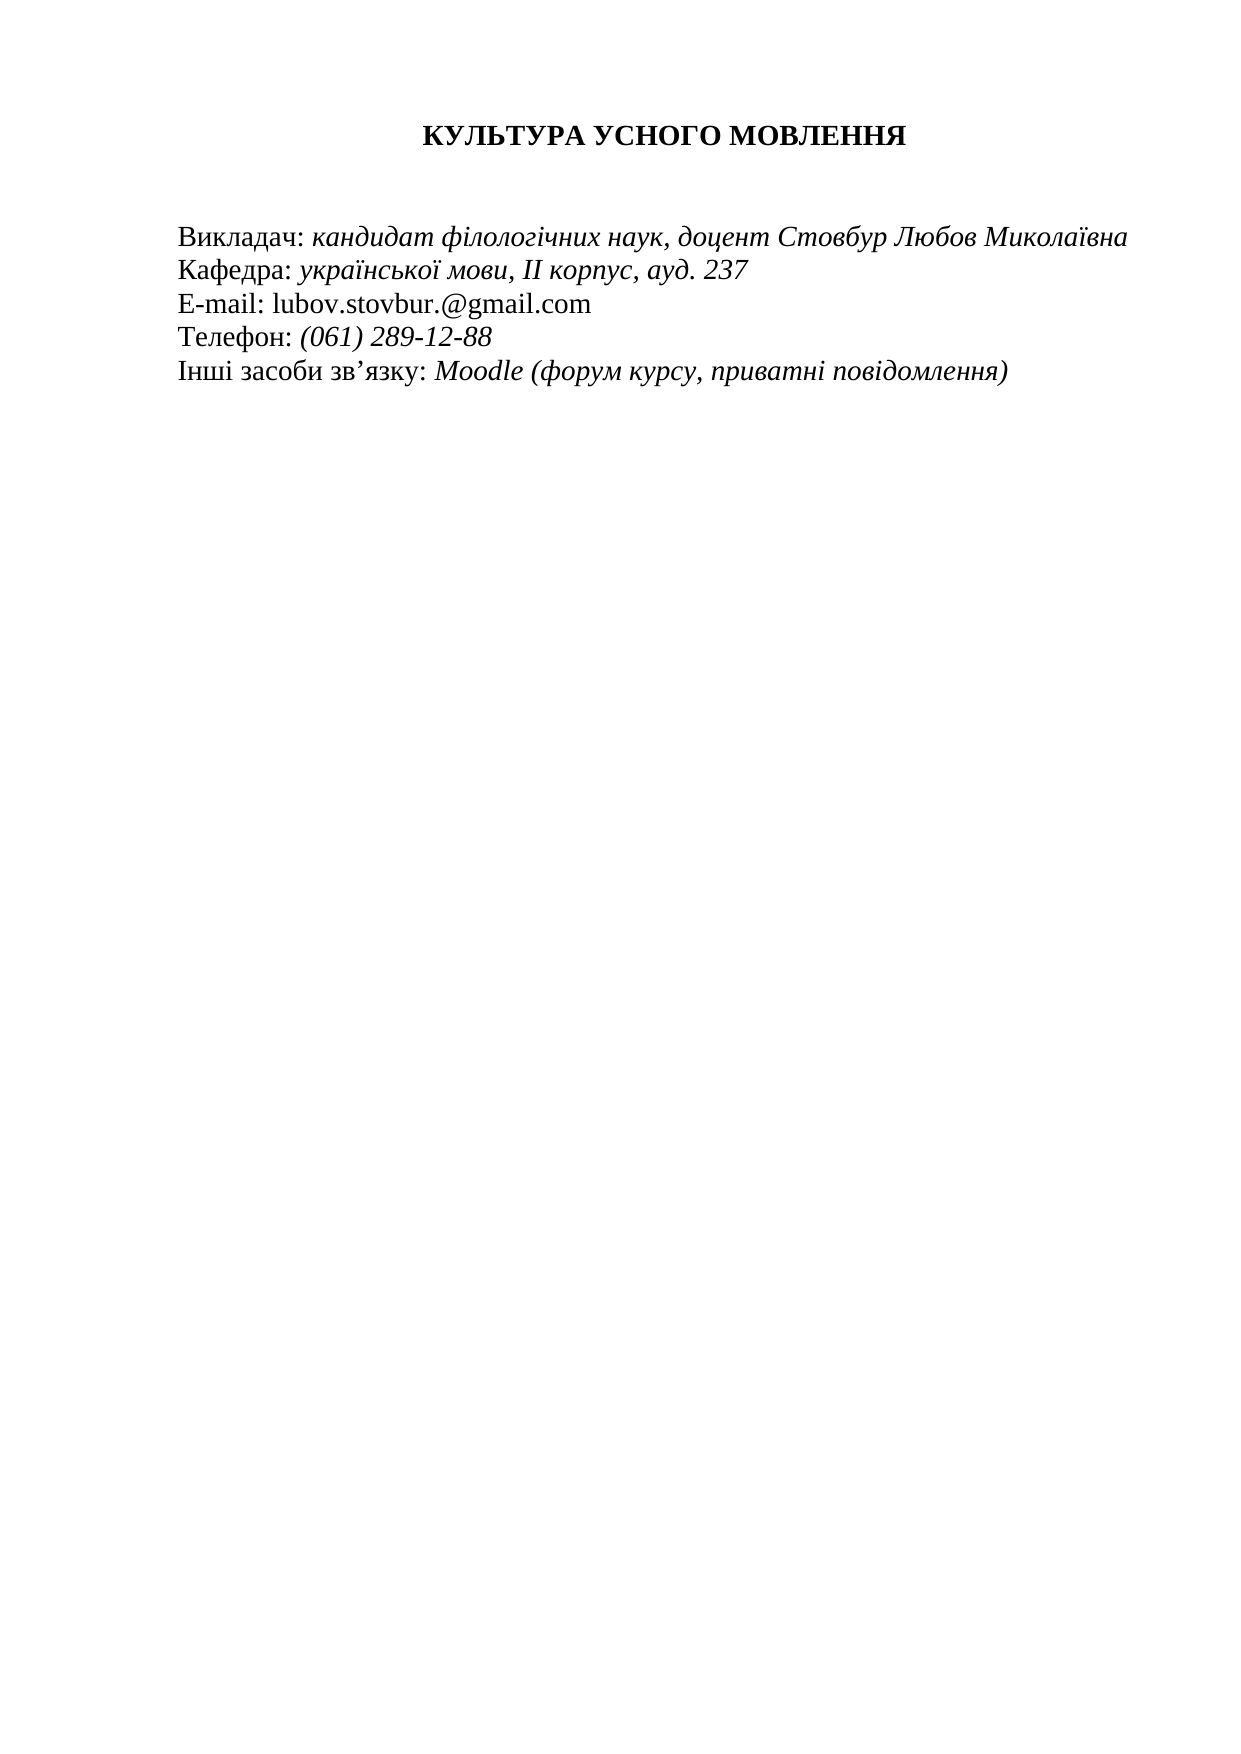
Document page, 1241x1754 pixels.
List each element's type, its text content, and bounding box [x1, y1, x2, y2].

text КУЛЬТУРА УСНОГО МОВЛЕННЯ [177, 118, 1152, 152]
text Викладач: кандидат філологічних наук, доцент Стовбур Любов Миколаївна [177, 219, 1152, 252]
text Кафедра: української мови, ІІ корпус, ауд. 237 [177, 252, 1152, 286]
text E-mail: lubov.stovbur.@gmail.com [177, 286, 1152, 319]
text Інші засоби зв’язку: Moodle (форум курсу, приватні повідомлення) [177, 353, 1152, 386]
text Телефон: (061) 289-12-88 [177, 319, 1152, 353]
